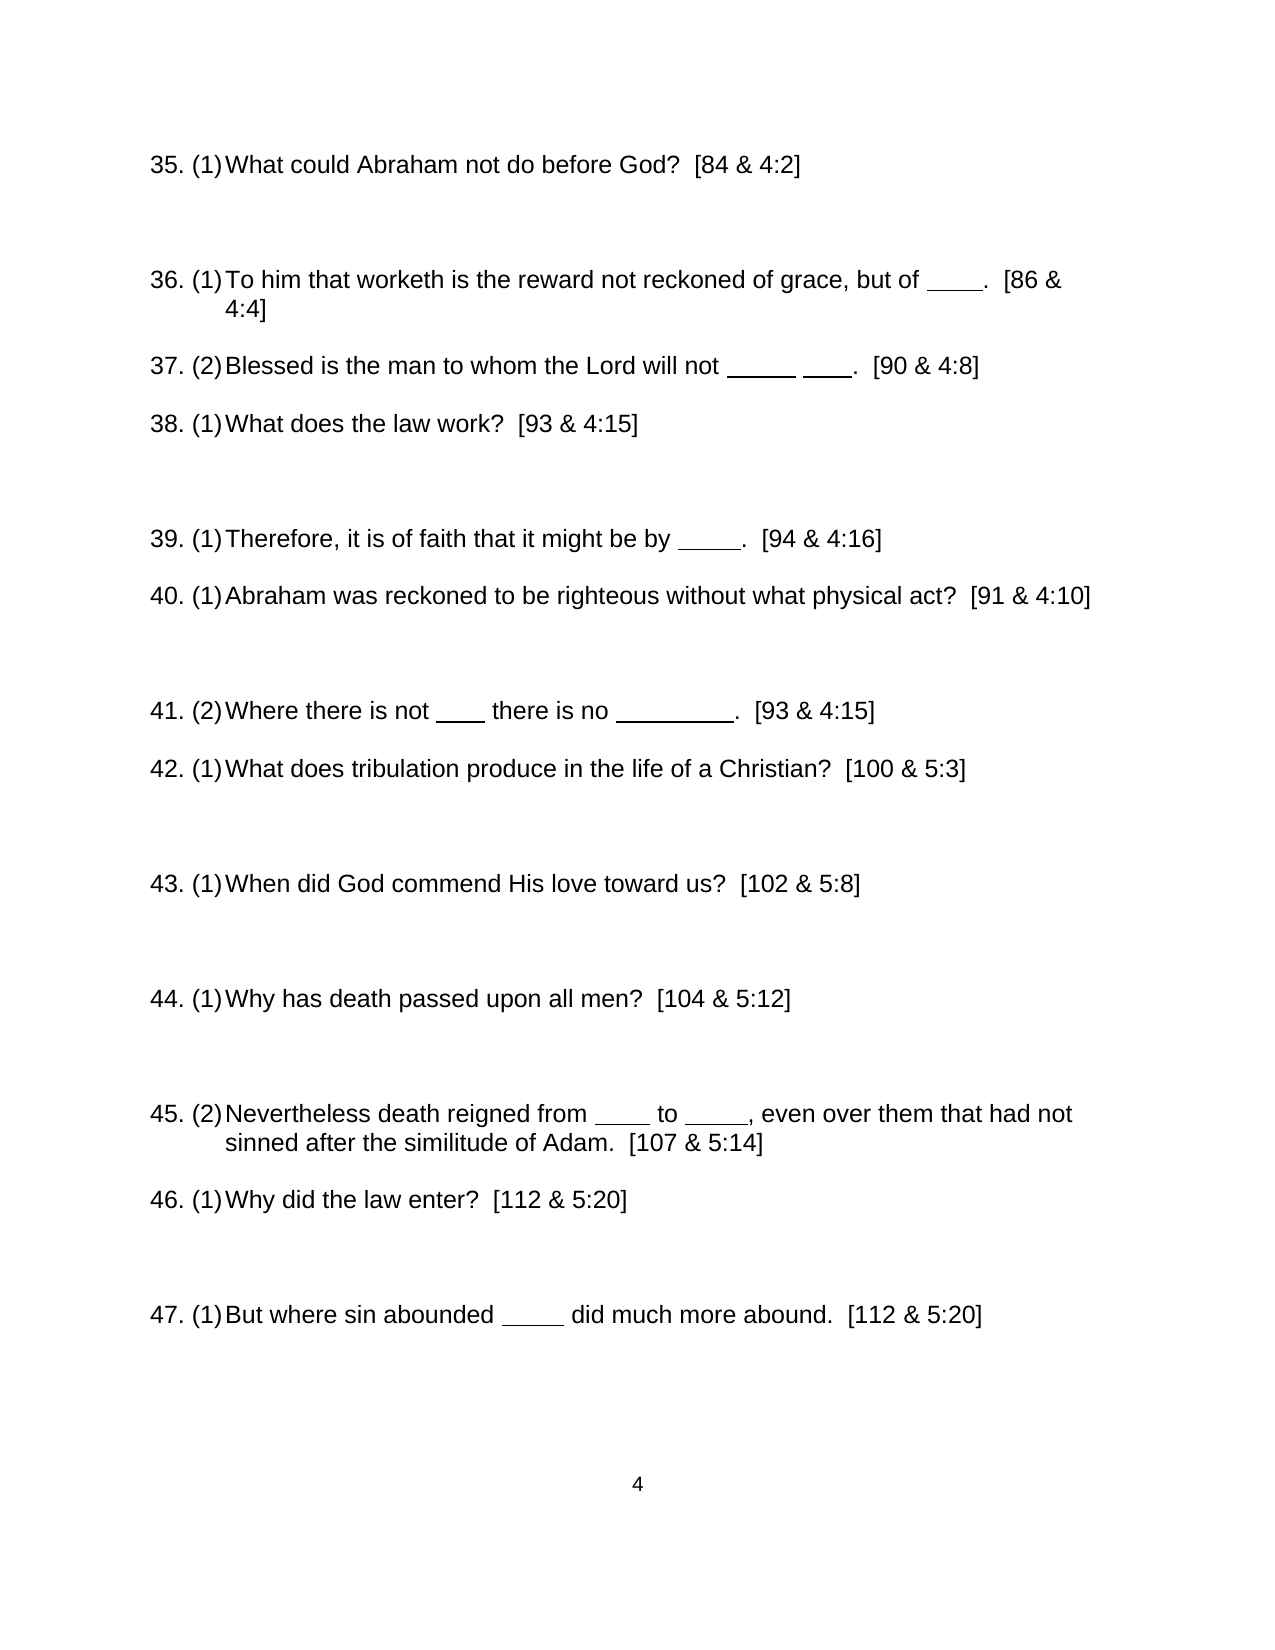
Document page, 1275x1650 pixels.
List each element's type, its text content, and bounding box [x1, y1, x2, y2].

text 35. (1) What could Abraham not do before God? [84 & 4:2] [150, 150, 1125, 179]
text 46. (1) Why did the law enter? [112 & 5:20] [150, 1185, 1125, 1214]
text 37. (2) Blessed is the man to whom the Lord will not . [90 & 4:8] [150, 351, 1125, 380]
text 41. (2) Where there is not there is no . [93 & 4:15] [150, 696, 1125, 725]
text 39. (1) Therefore, it is of faith that it might be by . [94 & 4:16] [150, 524, 1125, 552]
text 43. (1) When did God commend His love toward us? [102 & 5:8] [150, 869, 1125, 897]
text 47. (1) But where sin abounded did much more abound. [112 & 5:20] [150, 1300, 1125, 1329]
text 42. (1) What does tribulation produce in the life of a Christian? [100 & 5:3] [150, 754, 1125, 782]
text 36. (1) To him that worketh is the reward not reckoned of grace, but of . [86 & 4:4] [150, 265, 1125, 322]
text 40. (1) Abraham was reckoned to be righteous without what physical act? [91 & 4:10] [150, 581, 1125, 610]
text 45. (2) Nevertheless death reigned from to , even over them that had not sinned after the similitude of Adam. [107 & 5:14] [150, 1099, 1125, 1156]
text 38. (1) What does the law work? [93 & 4:15] [150, 409, 1125, 437]
text 44. (1) Why has death passed upon all men? [104 & 5:12] [150, 984, 1125, 1012]
